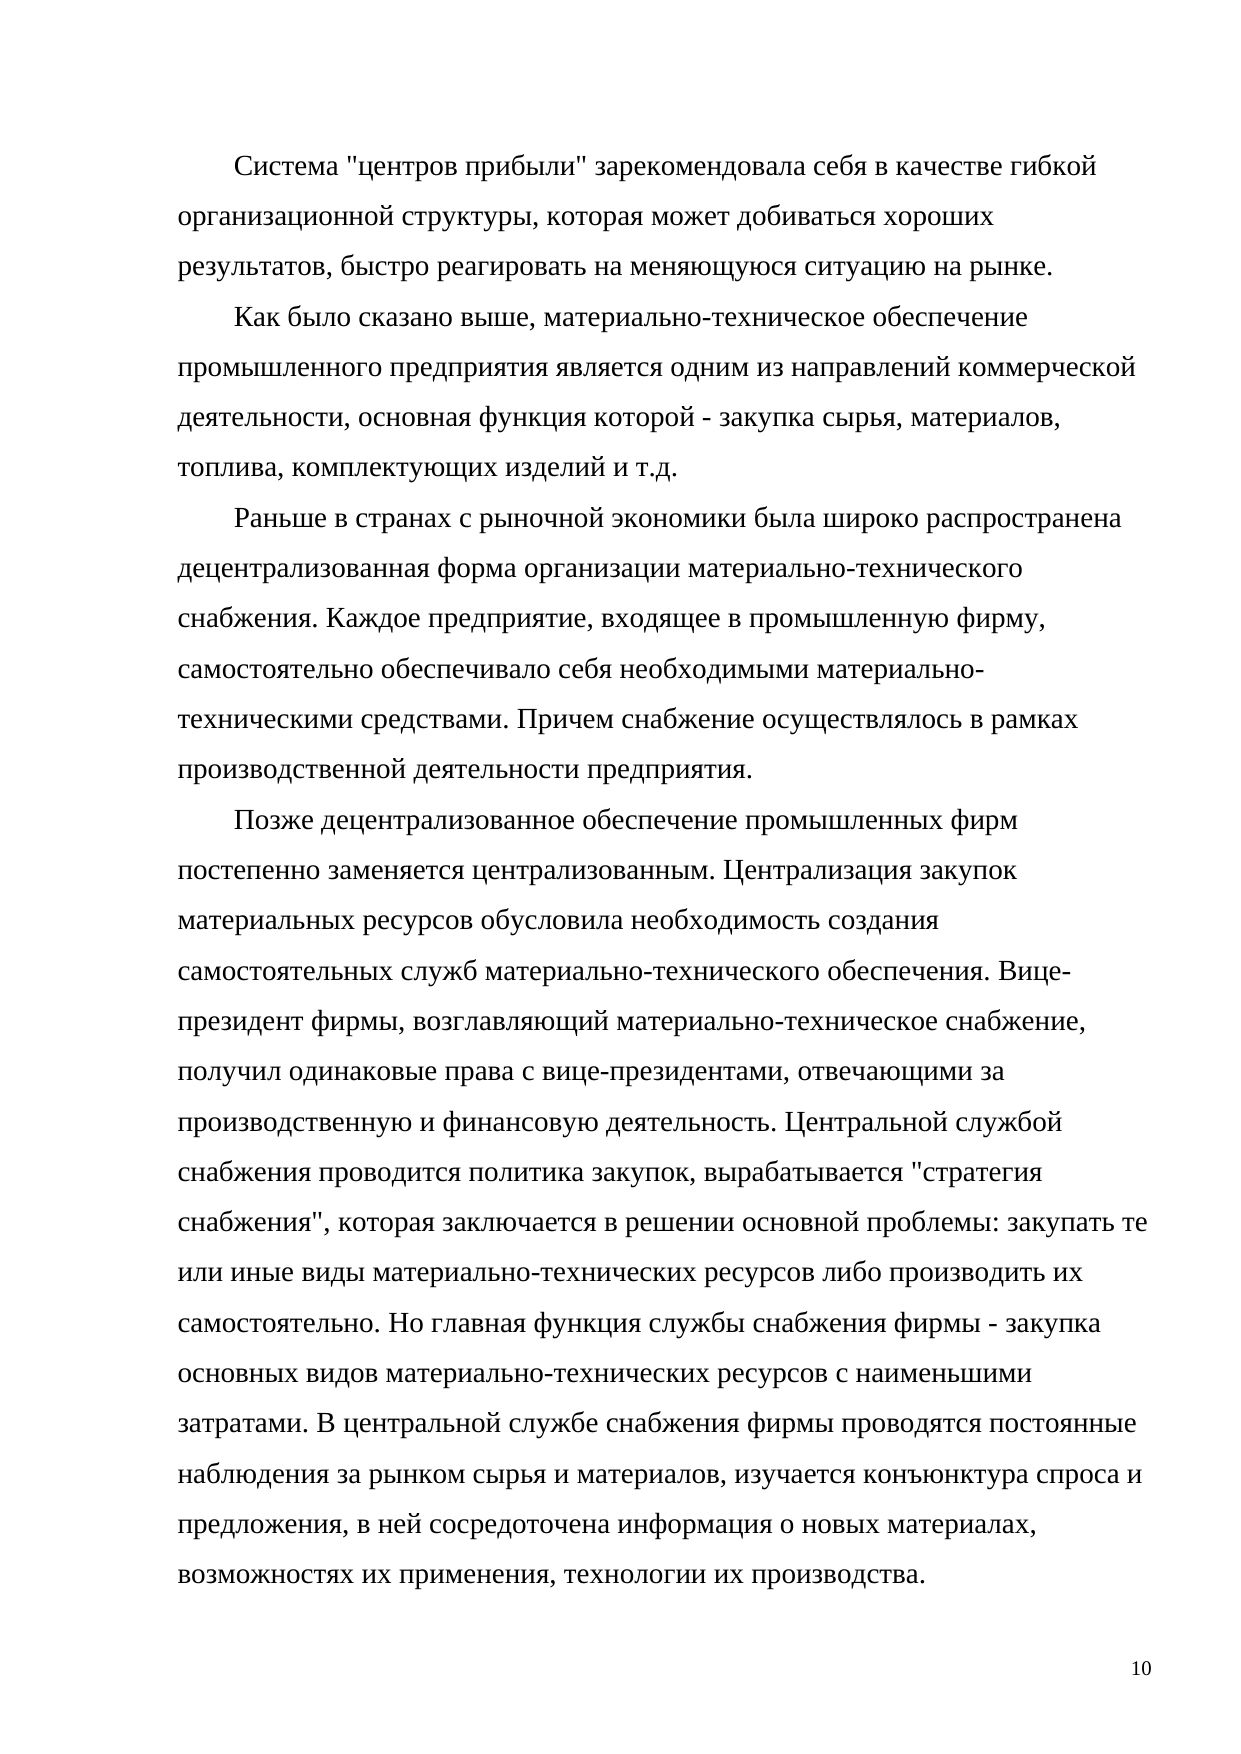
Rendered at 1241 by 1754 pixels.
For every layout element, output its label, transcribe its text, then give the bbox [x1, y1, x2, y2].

subtitle Система "центров прибыли" зарекомендовала себя в качестве гибкой организационной структуры, которая может добиваться хороших результатов, быстро реагировать на меняющуюся ситуацию на рынке. [177, 148, 1152, 282]
subtitle Позже децентрализованное обеспечение промышленных фирм постепенно заменяется централизованным. Централизация закупок материальных ресурсов обусловила необходимость создания самостоятельных служб материально-технического обеспечения. Вице-президент фирмы, возглавляющий материально-техническое снабжение, получил одинаковые права с вице-президентами, отвечающими за производственную и финансовую деятельность. Центральной службой снабжения проводится политика закупок, вырабатывается "стратегия снабжения", которая заключается в решении основной проблемы: закупать те или иные виды материально-технических ресурсов либо производить их самостоятельно. Но главная функция службы снабжения фирмы - закупка основных видов материально-технических ресурсов с наименьшими затратами. В центральной службе снабжения фирмы проводятся постоянные наблюдения за рынком сырья и материалов, изучается конъюнктура спроса и предложения, в ней сосредоточена информация о новых материалах, возможностях их применения, технологии их производства. [177, 802, 1152, 1590]
subtitle Раньше в странах с рыночной экономики была широко распространена децентрализованная форма организации материально-технического снабжения. Каждое предприятие, входящее в промышленную фирму, самостоятельно обеспечивало себя необходимыми материально-техническими средствами. Причем снабжение осуществлялось в рамках производственной деятельности предприятия. [177, 500, 1152, 785]
subtitle Как было сказано выше, материально-техническое обеспечение промышленного предприятия является одним из направлений коммерческой деятельности, основная функция которой - закупка сырья, материалов, топлива, комплектующих изделий и т.д. [177, 299, 1152, 483]
